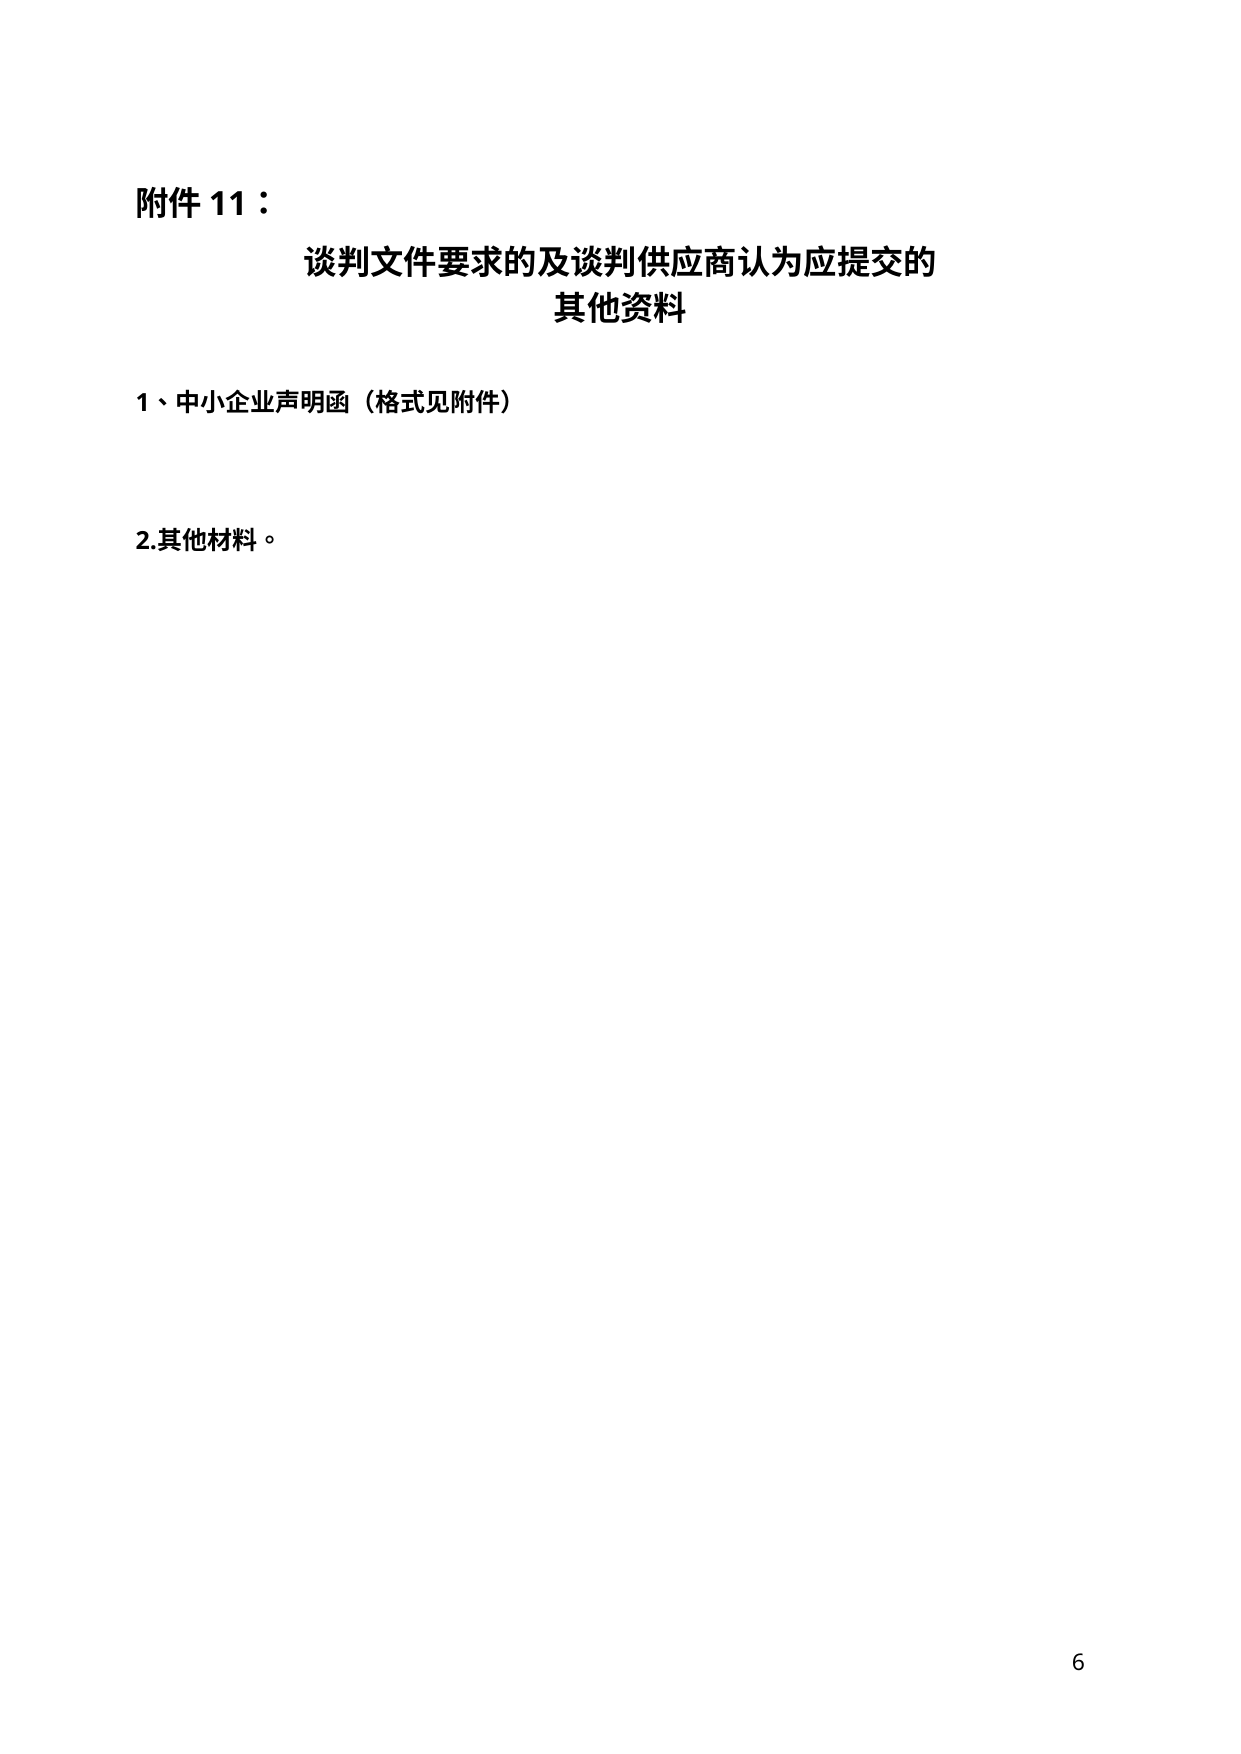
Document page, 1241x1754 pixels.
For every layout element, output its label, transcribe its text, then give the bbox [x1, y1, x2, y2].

text 其他资料 [135, 283, 1105, 329]
title 附件11： [135, 177, 1102, 225]
text 谈判文件要求的及谈判供应商认为应提交的 [135, 237, 1105, 283]
text 2.其他材料。 [135, 512, 1105, 558]
text 1、中小企业声明函（格式见附件） [135, 375, 1105, 421]
